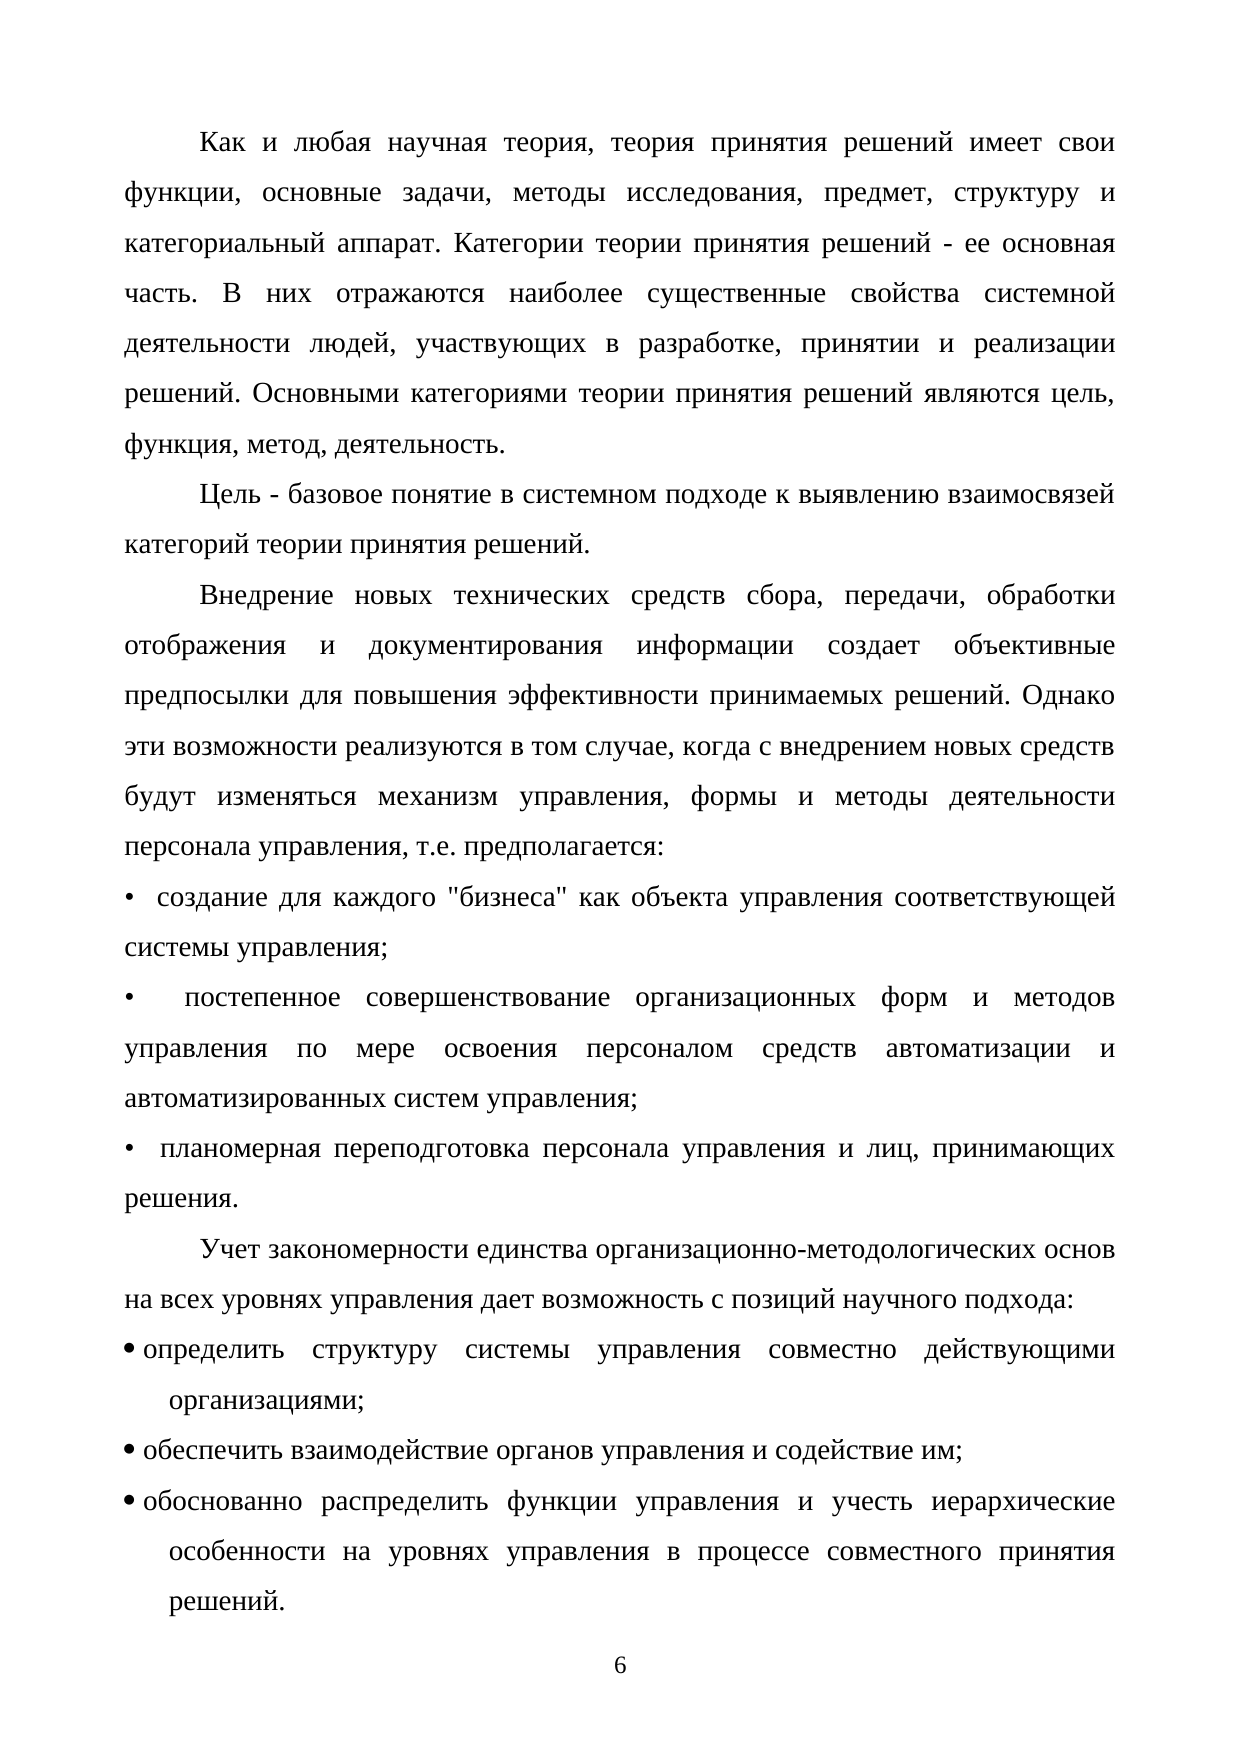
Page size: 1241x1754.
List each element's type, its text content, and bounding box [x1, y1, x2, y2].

text Учет закономерности единства организационно-методологических основ на всех уровнях управления дает возможность с позиций научного подхода: [124, 1231, 1116, 1315]
text Внедрение новых технических средств сбора, передачи, обработки отображения и документирования информации создает объективные предпосылки для повышения эффективности принимаемых решений. Однако эти возможности реализуются в том случае, когда с внедрением новых средств будут изменяться механизм управления, формы и методы деятельности персонала управления, т.е. предполагается: [124, 577, 1116, 862]
text • создание для каждого "бизнеса" как объекта управления соответствующей системы управления; [124, 879, 1116, 963]
text • постепенное совершенствование организационных форм и методов управления по мере освоения персоналом средств автоматизации и автоматизированных систем управления; [124, 979, 1116, 1113]
text Как и любая научная теория, теория принятия решений имеет свои функции, основные задачи, методы исследования, предмет, структуру и категориальный аппарат. Категории теории принятия решений - ее основная часть. В них отражаются наиболее существенные свойства системной деятельности людей, участвующих в разработке, принятии и реализации решений. Основными категориями теории принятия решений являются цель, функция, метод, деятельность. [124, 124, 1116, 459]
list обеспечить взаимодействие органов управления и содействие им; [124, 1432, 1116, 1466]
list обоснованно распределить функции управления и учесть иерархические особенности на уровнях управления в процессе совместного принятия решений. [124, 1483, 1116, 1617]
text Цель - базовое понятие в системном подходе к выявлению взаимосвязей категорий теории принятия решений. [124, 476, 1116, 560]
list определить структуру системы управления совместно действующими организациями; [124, 1332, 1116, 1416]
text • планомерная переподготовка персонала управления и лиц, принимающих решения. [124, 1130, 1116, 1214]
